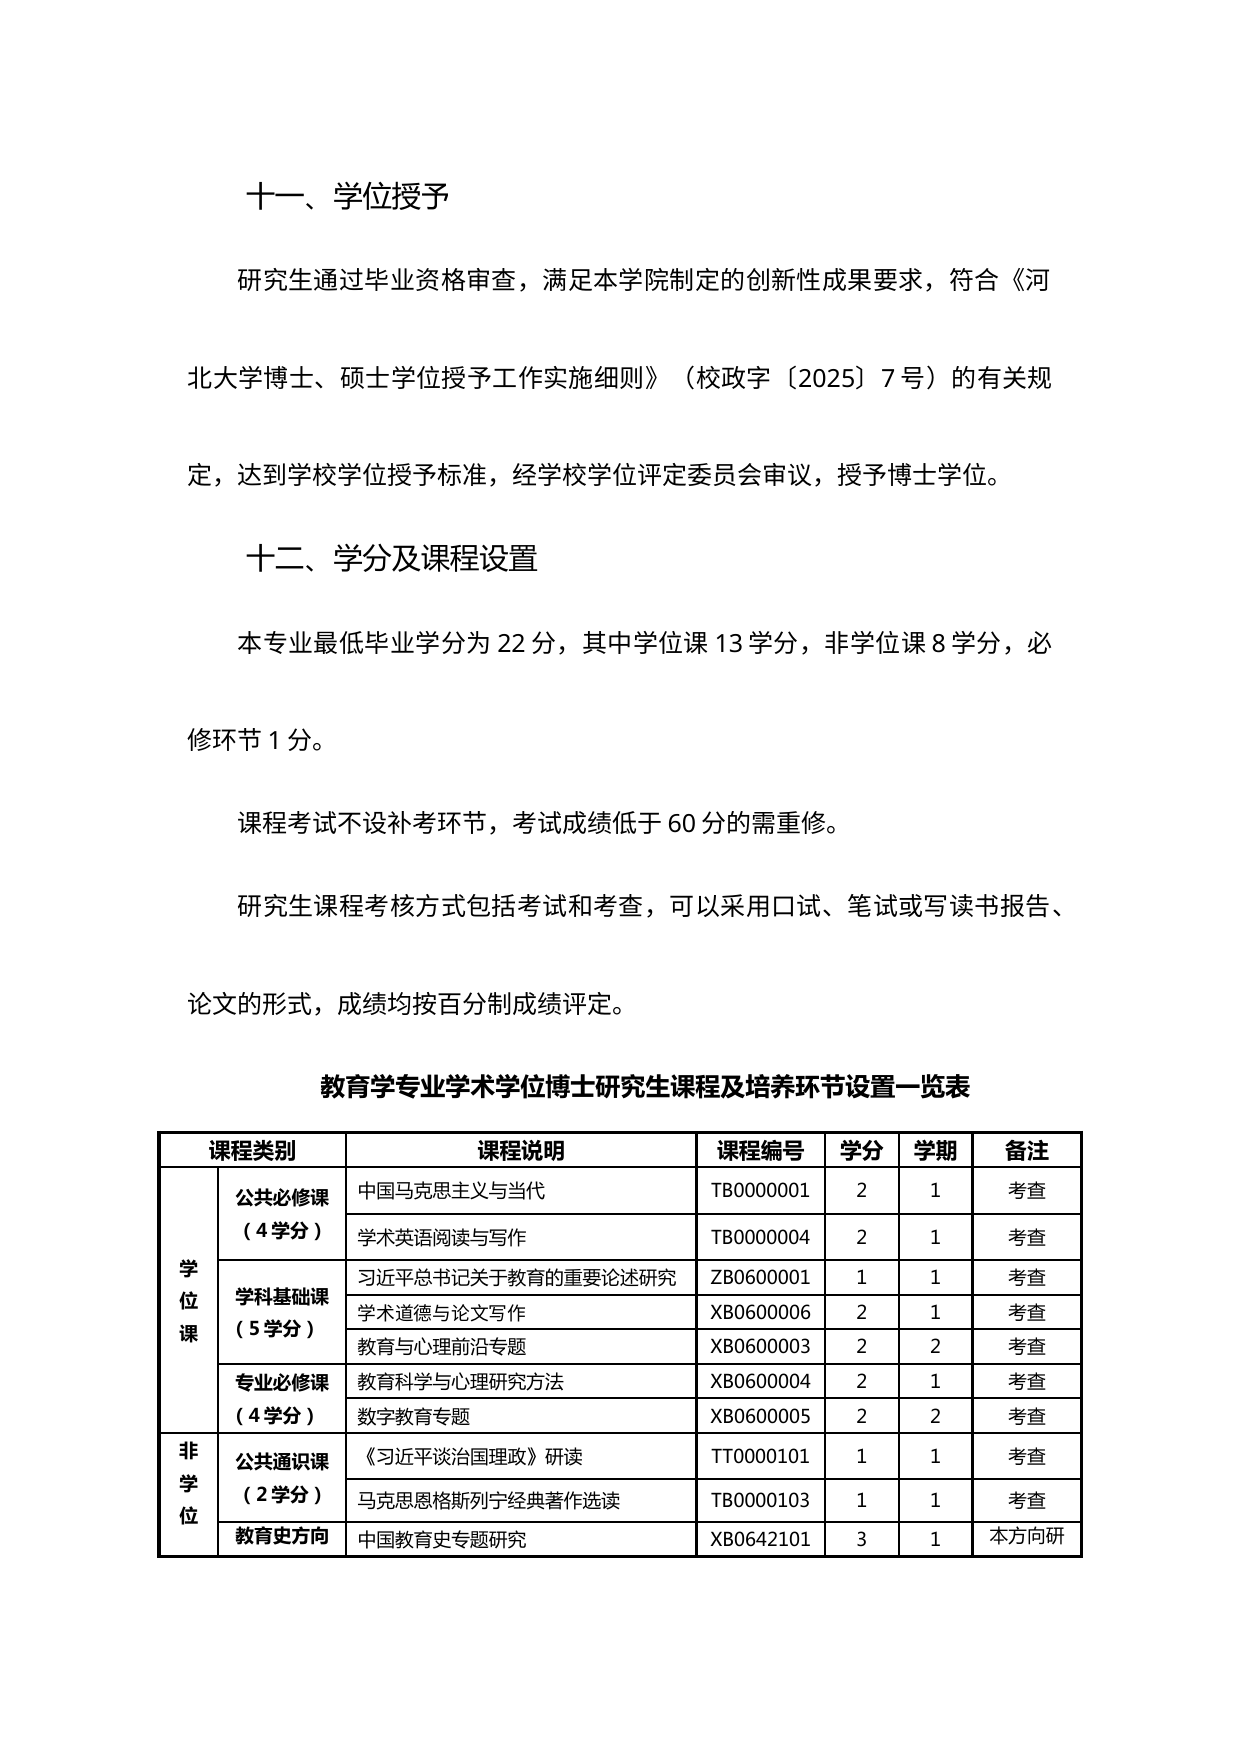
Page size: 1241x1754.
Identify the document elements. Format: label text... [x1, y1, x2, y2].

table_header 课程编号 [698, 1134, 824, 1166]
text 研究生课程考核方式包括考试和考查，可以采用口试、笔试或写读书报告、论文的形式，成绩均按百分制成绩评定。 [187, 872, 1053, 1035]
table_cell 习近平总书记关于教育的重要论述研究 [347, 1261, 695, 1293]
table_cell 考查 [974, 1399, 1080, 1432]
table_cell 教育科学与心理研究方法 [347, 1365, 695, 1397]
text 十二、学分及课程设置 [187, 524, 1053, 589]
table_cell XB0600004 [698, 1365, 824, 1397]
table_cell XB0600006 [698, 1296, 824, 1328]
table_cell 2 [826, 1399, 898, 1432]
table_cell 2 [900, 1399, 971, 1432]
table_header 课程说明 [347, 1134, 695, 1166]
table_cell 考查 [974, 1168, 1080, 1212]
table_header 学期 [900, 1134, 971, 1166]
text 研究生通过毕业资格审查，满足本学院制定的创新性成果要求，符合《河北大学博士、硕士学位授予工作实施细则》（校政字〔2025〕7号）的有关规定，达到学校学位授予标准，经学校学位评定委员会审议，授予博士学位。 [187, 246, 1053, 506]
table_cell 非学位课 [161, 1434, 217, 1555]
table_cell 2 [826, 1365, 898, 1397]
table_cell TB0000103 [698, 1480, 824, 1521]
table_cell 考查 [974, 1261, 1080, 1293]
table_cell TB0000001 [698, 1168, 824, 1212]
table_cell 公共通识课 （2学分） [219, 1434, 345, 1521]
table_cell 本方向研究生至少选修 6学分 [974, 1523, 1080, 1555]
table_cell 1 [900, 1215, 971, 1259]
table_cell XB0600003 [698, 1330, 824, 1363]
table_cell 1 [900, 1168, 971, 1212]
table_cell 教育与心理前沿专题 [347, 1330, 695, 1363]
table_cell 教育史方向 选修课 [219, 1523, 345, 1555]
table_cell 1 [900, 1434, 971, 1477]
table_cell 2 [826, 1215, 898, 1259]
table_cell 1 [826, 1480, 898, 1521]
table_cell 1 [900, 1365, 971, 1397]
table_header 课程类别 [161, 1134, 345, 1166]
table_cell 考查 [974, 1330, 1080, 1363]
table_cell 考查 [974, 1365, 1080, 1397]
table_cell 考查 [974, 1215, 1080, 1259]
table_cell 2 [826, 1296, 898, 1328]
table_cell 1 [826, 1434, 898, 1477]
text 本专业最低毕业学分为22分，其中学位课13学分，非学位课8学分，必修环节1分。 [187, 609, 1053, 771]
table_cell 专业必修课 （4学分） [219, 1365, 345, 1432]
table_cell 中国马克思主义与当代 [347, 1168, 695, 1212]
table_cell 1 [900, 1296, 971, 1328]
table_cell 学术英语阅读与写作 [347, 1215, 695, 1259]
table_cell XB0600005 [698, 1399, 824, 1432]
table_cell TB0000004 [698, 1215, 824, 1259]
table_cell 1 [900, 1523, 971, 1555]
table_cell ZB0600001 [698, 1261, 824, 1293]
table_header 学分 [826, 1134, 898, 1166]
text 十一、学位授予 [187, 162, 1053, 227]
table_cell 数字教育专题 [347, 1399, 695, 1432]
table_cell 公共必修课 （4学分） [219, 1168, 345, 1259]
table_cell 1 [900, 1480, 971, 1521]
table_cell 1 [900, 1261, 971, 1293]
table_cell TT0000101 [698, 1434, 824, 1477]
table_cell 中国教育史专题研究 [347, 1523, 695, 1555]
table_header 备注 [974, 1134, 1080, 1166]
table_cell 1 [826, 1261, 898, 1293]
table_cell 考查 [974, 1296, 1080, 1328]
table_cell 学科基础课 （5学分） [219, 1261, 345, 1363]
table_cell 学位课 [161, 1168, 217, 1432]
text 教育学专业学术学位博士研究生课程及培养环节设置一览表 [187, 1053, 1053, 1118]
table_cell 2 [826, 1168, 898, 1212]
table_cell 马克思恩格斯列宁经典著作选读 [347, 1480, 695, 1521]
table_cell XB0642101 [698, 1523, 824, 1555]
table_cell 考查 [974, 1434, 1080, 1477]
table_cell 2 [900, 1330, 971, 1363]
text 课程考试不设补考环节，考试成绩低于60分的需重修。 [187, 789, 1053, 854]
table_cell 《习近平谈治国理政》研读 [347, 1434, 695, 1477]
table_cell 考查 [974, 1480, 1080, 1521]
table_cell 学术道德与论文写作 [347, 1296, 695, 1328]
table_cell 2 [826, 1330, 898, 1363]
table_cell 3 [826, 1523, 898, 1555]
